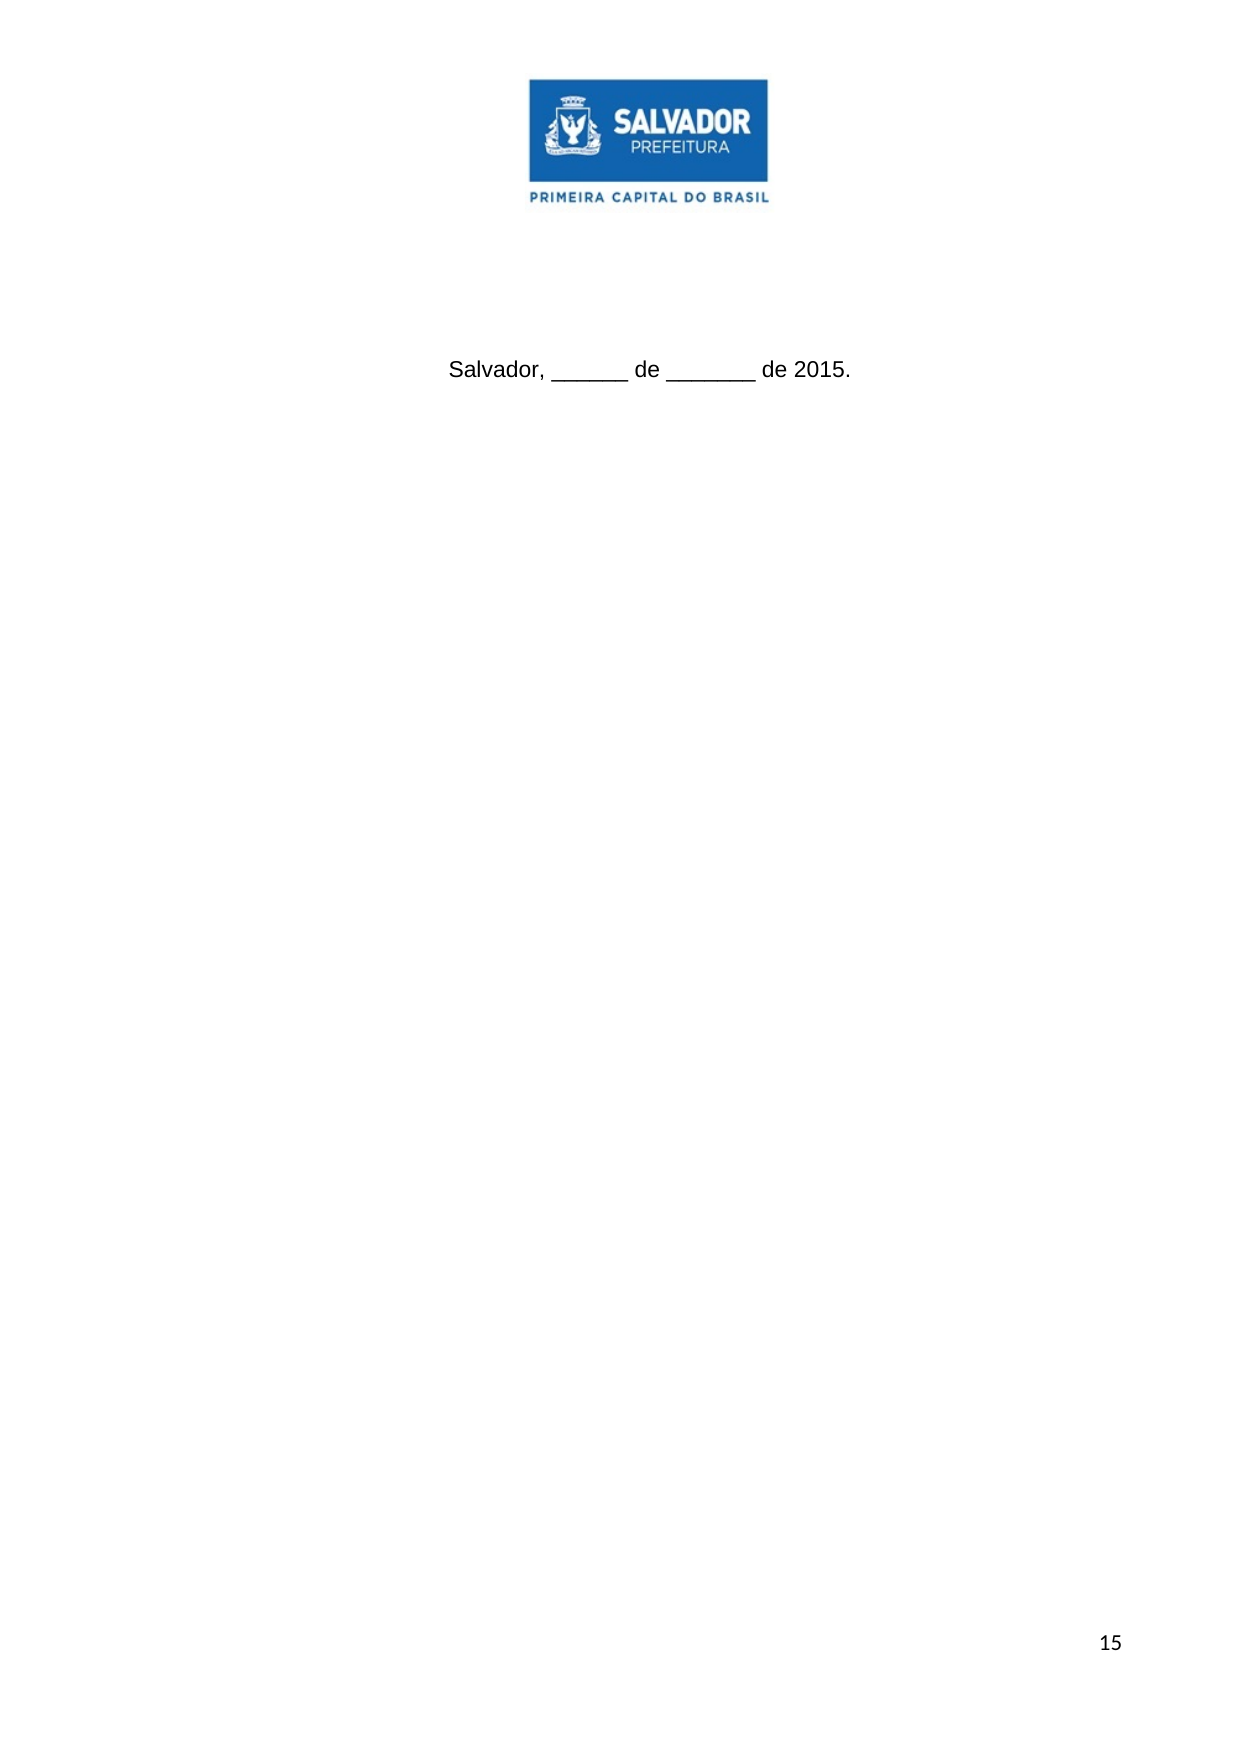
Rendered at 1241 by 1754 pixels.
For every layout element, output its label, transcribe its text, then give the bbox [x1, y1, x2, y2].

text Salvador, ______ de _______ de 2015. [177, 356, 1122, 382]
picture [524, 73, 775, 213]
